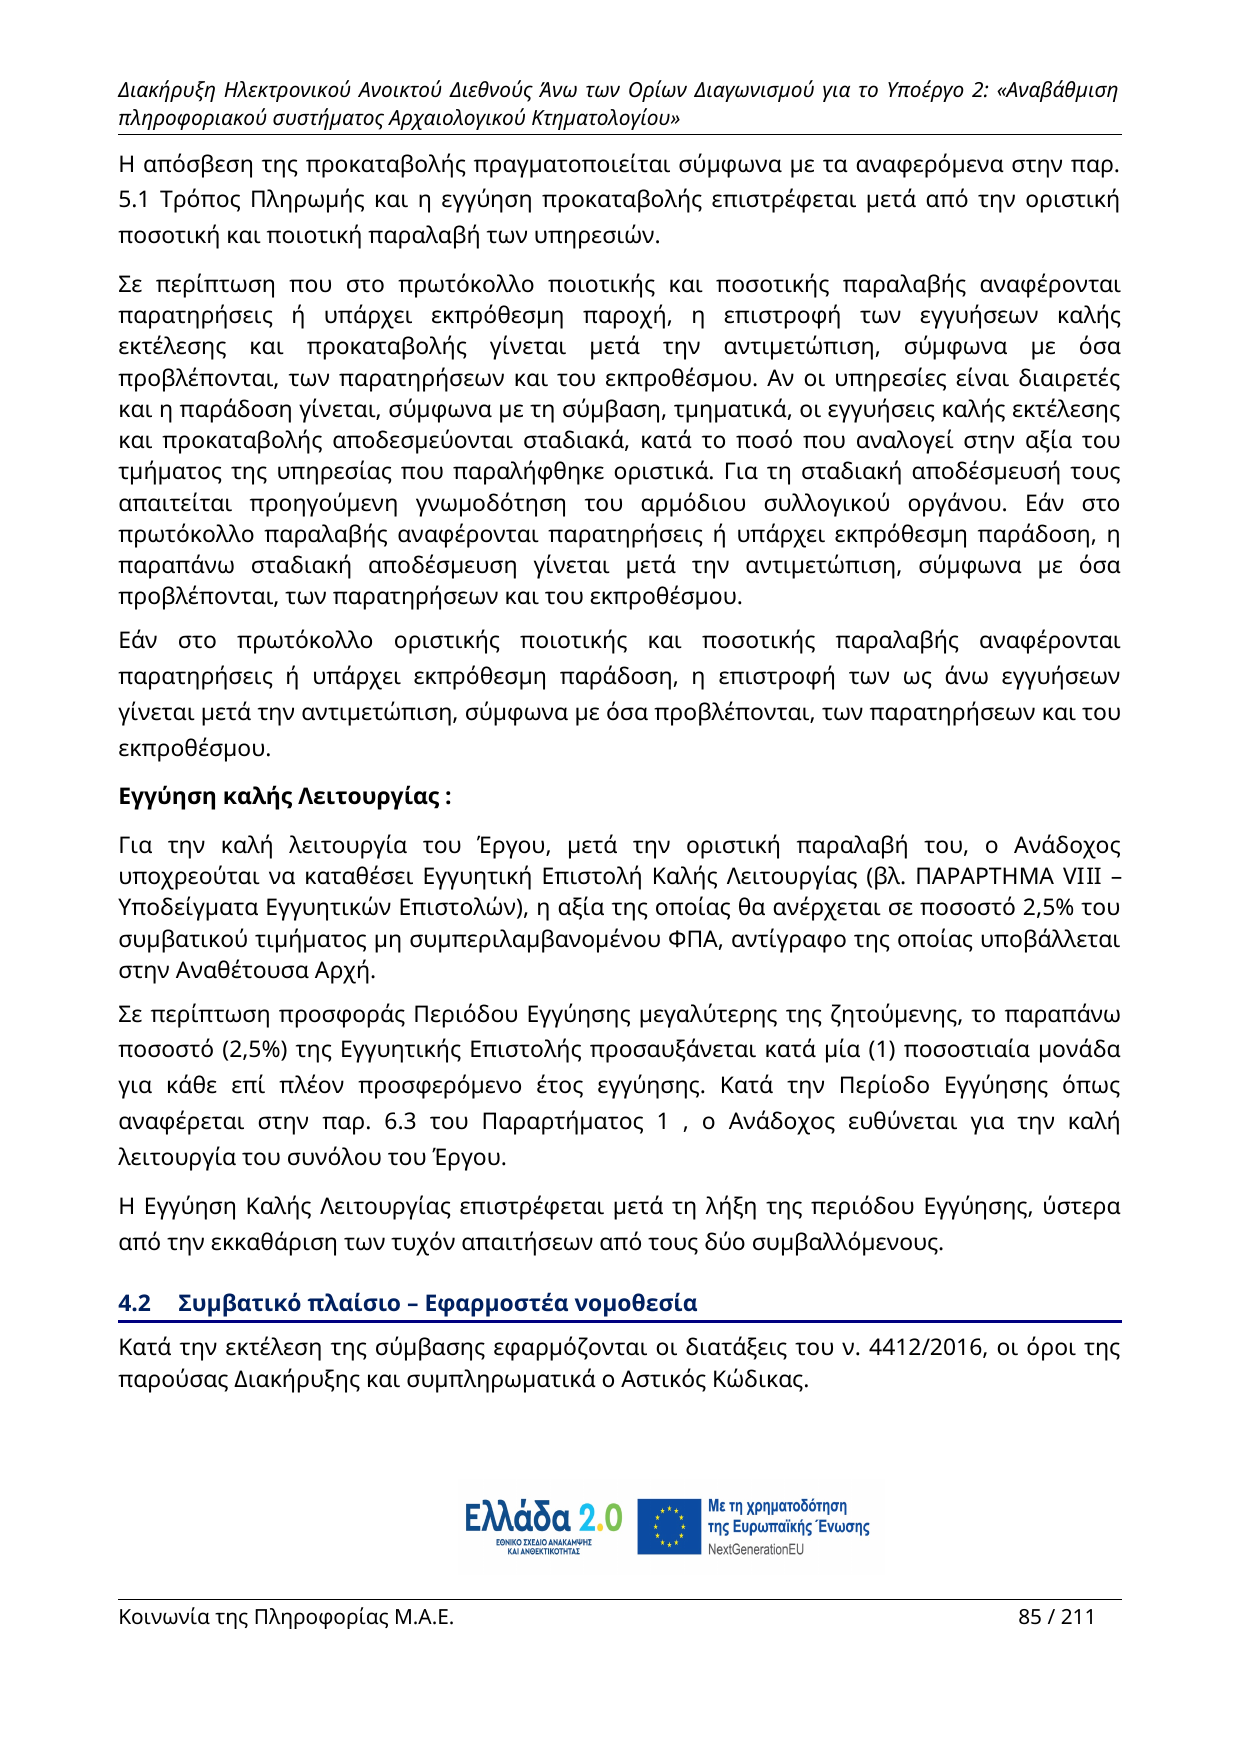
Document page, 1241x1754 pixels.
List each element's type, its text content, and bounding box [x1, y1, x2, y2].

text Σε περίπτωση που στο πρωτόκολλο ποιοτικής και ποσοτικής παραλαβής αναφέρονται παρατηρήσεις ή υπάρχει εκπρόθεσμη παροχή, η επιστροφή των εγγυήσεων καλής εκτέλεσης και προκαταβολής γίνεται μετά την αντιμετώπιση, σύμφωνα με όσα προβλέπονται, των παρατηρήσεων και του εκπροθέσμου. Αν οι υπηρεσίες είναι διαιρετές και η παράδοση γίνεται, σύμφωνα με τη σύμβαση, τμηματικά, οι εγγυήσεις καλής εκτέλεσης και προκαταβολής αποδεσμεύονται σταδιακά, κατά το ποσό που αναλογεί στην αξία του τμήματος της υπηρεσίας που παραλήφθηκε οριστικά. Για τη σταδιακή αποδέσμευσή τους απαιτείται προηγούμενη γνωμοδότηση του αρμόδιου συλλογικού οργάνου. Εάν στο πρωτόκολλο παραλαβής αναφέρονται παρατηρήσεις ή υπάρχει εκπρόθεσμη παράδοση, η παραπάνω σταδιακή αποδέσμευση γίνεται μετά την αντιμετώπιση, σύμφωνα με όσα προβλέπονται, των παρατηρήσεων και του εκπροθέσμου. [118, 268, 1122, 612]
picture [457, 1479, 885, 1575]
subtitle Συμβατικό πλαίσιο – Εφαρμοστέα νομοθεσία [118, 1287, 1122, 1320]
text Για την καλή λειτουργία του Έργου, μετά την οριστική παραλαβή του, ο Ανάδοχος υποχρεούται να καταθέσει Εγγυητική Επιστολή Καλής Λειτουργίας (βλ. ΠΑΡΑΡΤΗΜΑ VIII – Υποδείγματα Εγγυητικών Επιστολών), η αξία της οποίας θα ανέρχεται σε ποσοστό 2,5% του συμβατικού τιμήματος μη συμπεριλαμβανομένου ΦΠΑ, αντίγραφο της οποίας υποβάλλεται στην Αναθέτουσα Αρχή. [118, 829, 1122, 985]
text Σε περίπτωση προσφοράς Περιόδου Εγγύησης μεγαλύτερης της ζητούμενης, το παραπάνω ποσοστό (2,5%) της Εγγυητικής Επιστολής προσαυξάνεται κατά μία (1) ποσοστιαία μονάδα για κάθε επί πλέον προσφερόμενο έτος εγγύησης. Κατά την Περίοδο Εγγύησης όπως αναφέρεται στην παρ. 6.3 του Παραρτήματος 1 , ο Ανάδοχος ευθύνεται για την καλή λειτουργία του συνόλου του Έργου. [118, 997, 1122, 1172]
text Εγγύηση καλής Λειτουργίας : [118, 780, 1122, 812]
text Η απόσβεση της προκαταβολής πραγματοποιείται σύμφωνα με τα αναφερόμενα στην παρ. 5.1 Τρόπος Πληρωμής και η εγγύηση προκαταβολής επιστρέφεται μετά από την οριστική ποσοτική και ποιοτική παραλαβή των υπηρεσιών. [118, 147, 1122, 251]
text Η Εγγύηση Καλής Λειτουργίας επιστρέφεται μετά τη λήξη της περιόδου Εγγύησης, ύστερα από την εκκαθάριση των τυχόν απαιτήσεων από τους δύο συμβαλλόμενους. [118, 1190, 1122, 1257]
text Εάν στο πρωτόκολλο οριστικής ποιοτικής και ποσοτικής παραλαβής αναφέρονται παρατηρήσεις ή υπάρχει εκπρόθεσμη παράδοση, η επιστροφή των ως άνω εγγυήσεων γίνεται μετά την αντιμετώπιση, σύμφωνα με όσα προβλέπονται, των παρατηρήσεων και του εκπροθέσμου. [118, 624, 1122, 763]
text Κατά την εκτέλεση της σύμβασης εφαρμόζονται οι διατάξεις του ν. 4412/2016, οι όροι της παρούσας Διακήρυξης και συμπληρωματικά ο Αστικός Κώδικας. [118, 1331, 1122, 1394]
